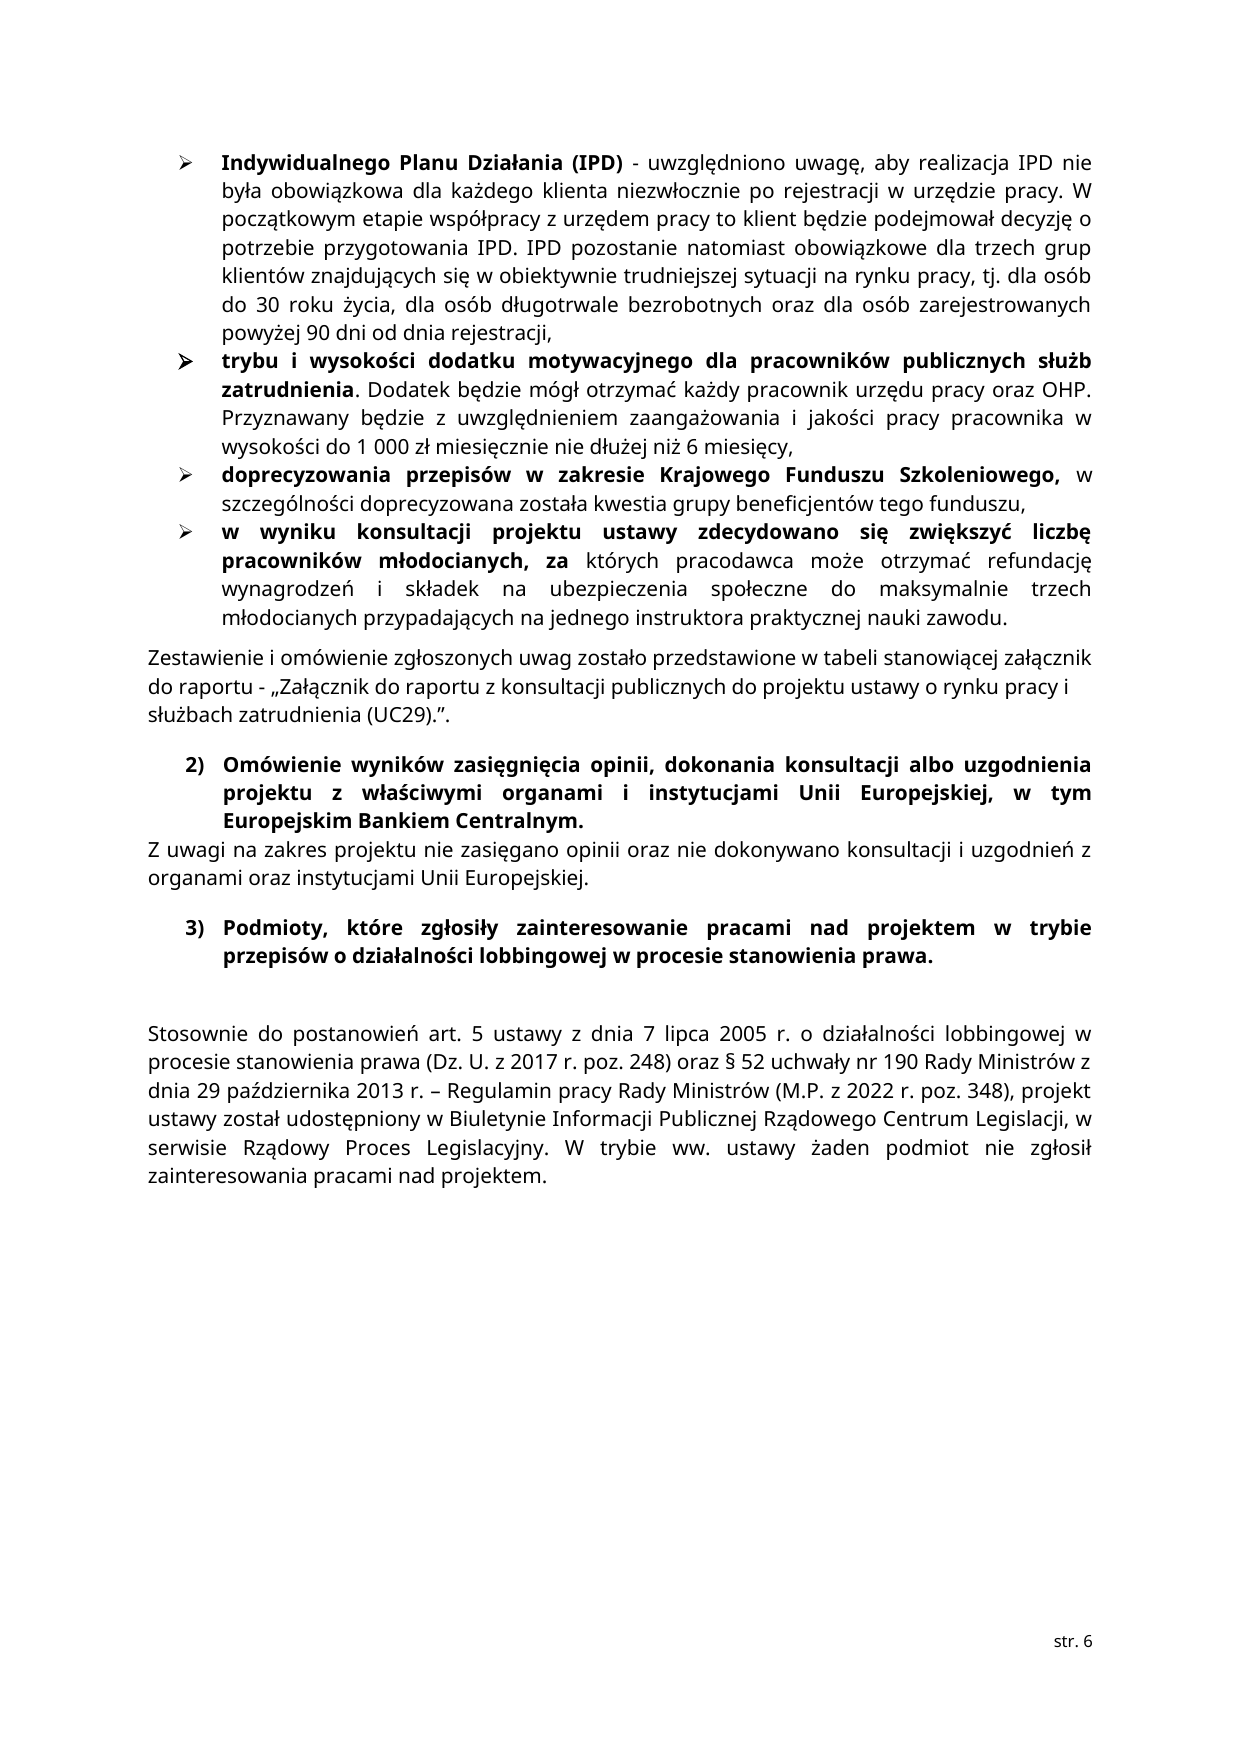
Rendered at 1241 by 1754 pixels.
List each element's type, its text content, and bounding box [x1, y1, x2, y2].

list Podmioty, które zgłosiły zainteresowanie pracami nad projektem w trybie przepisów o działalności lobbingowej w procesie stanowienia prawa. [185, 913, 1093, 969]
list Omówienie wyników zasięgnięcia opinii, dokonania konsultacji albo uzgodnienia projektu z właściwymi organami i instytucjami Unii Europejskiej, w tym Europejskim Bankiem Centralnym. [185, 750, 1093, 835]
text Stosownie do postanowień art. 5 ustawy z dnia 7 lipca 2005 r. o działalności lobbingowej w procesie stanowienia prawa (Dz. U. z 2017 r. poz. 248) oraz § 52 uchwały nr 190 Rady Ministrów z dnia 29 października 2013 r. – Regulamin pracy Rady Ministrów (M.P. z 2022 r. poz. 348), projekt ustawy został udostępniony w Biuletynie Informacji Publicznej Rządowego Centrum Legislacji, w serwisie Rządowy Proces Legislacyjny. W trybie ww. ustawy żaden podmiot nie zgłosił zainteresowania pracami nad projektem. [148, 1019, 1093, 1189]
list Indywidualnego Planu Działania (IPD) - uwzględniono uwagę, aby realizacja IPD nie była obowiązkowa dla każdego klienta niezwłocznie po rejestracji w urzędzie pracy. W początkowym etapie współpracy z urzędem pracy to klient będzie podejmował decyzję o potrzebie przygotowania IPD. IPD pozostanie natomiast obowiązkowe dla trzech grup klientów znajdujących się w obiektywnie trudniejszej sytuacji na rynku pracy, tj. dla osób do 30 roku życia, dla osób długotrwale bezrobotnych oraz dla osób zarejestrowanych powyżej 90 dni od dnia rejestracji, [177, 148, 1093, 347]
text Z uwagi na zakres projektu nie zasięgano opinii oraz nie dokonywano konsultacji i uzgodnień z organami oraz instytucjami Unii Europejskiej. [148, 835, 1093, 892]
list trybu i wysokości dodatku motywacyjnego dla pracowników publicznych służb zatrudnienia. Dodatek będzie mógł otrzymać każdy pracownik urzędu pracy oraz OHP. Przyznawany będzie z uwzględnieniem zaangażowania i jakości pracy pracownika w wysokości do 1 000 zł miesięcznie nie dłużej niż 6 miesięcy, [177, 347, 1093, 460]
list doprecyzowania przepisów w zakresie Krajowego Funduszu Szkoleniowego, w szczególności doprecyzowana została kwestia grupy beneficjentów tego funduszu, [177, 460, 1093, 517]
text Zestawienie i omówienie zgłoszonych uwag zostało przedstawione w tabeli stanowiącej załącznik do raportu - „Załącznik do raportu z konsultacji publicznych do projektu ustawy o rynku pracy i służbach zatrudnienia (UC29).”. [148, 643, 1093, 729]
list w wyniku konsultacji projektu ustawy zdecydowano się zwiększyć liczbę pracowników młodocianych, za których pracodawca może otrzymać refundację wynagrodzeń i składek na ubezpieczenia społeczne do maksymalnie trzech młodocianych przypadających na jednego instruktora praktycznej nauki zawodu. [177, 517, 1093, 631]
